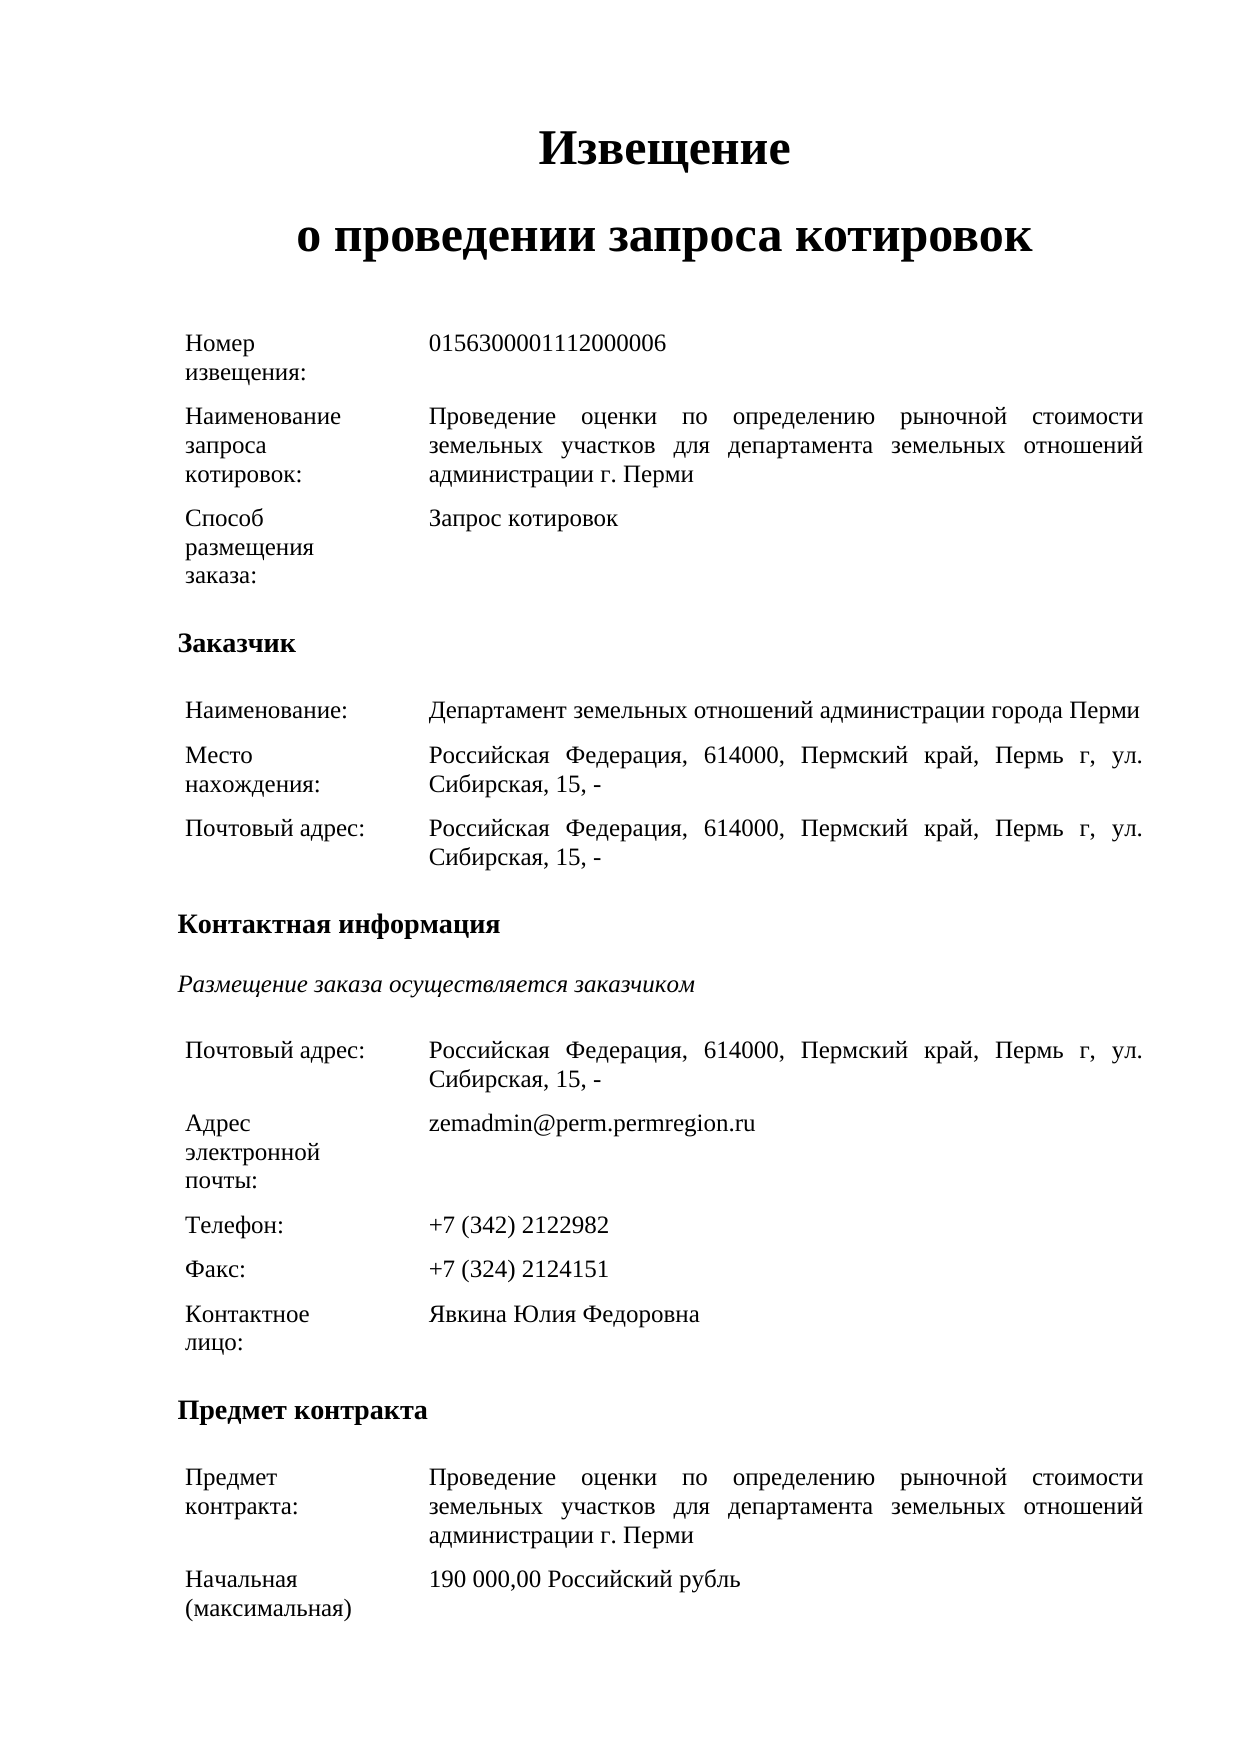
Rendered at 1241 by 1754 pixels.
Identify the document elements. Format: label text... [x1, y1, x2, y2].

text Заказчик [177, 626, 1152, 659]
table_header Проведение оценки по определению рыночной стоимости земельных участков для департамента земельных отношений администрации г. Перми [421, 1455, 1152, 1557]
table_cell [421, 1557, 1152, 1630]
table_header 0156300001112000006 [421, 320, 1152, 393]
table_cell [177, 1557, 421, 1630]
table_cell Наименование запроса котировок: [177, 393, 421, 495]
table_cell Адрес электронной почты: [177, 1100, 421, 1202]
text Контактная информация [177, 908, 1152, 940]
table_header Российская Федерация, 614000, Пермский край, Пермь г, ул. Сибирская, 15, - [421, 1027, 1152, 1100]
table_header Предмет контракта: [177, 1455, 421, 1557]
table_cell Явкина Юлия Федоровна [421, 1291, 1152, 1364]
table_header Почтовый адрес: [177, 1027, 421, 1100]
table_cell Почтовый адрес: [177, 805, 421, 878]
table_cell Контактное лицо: [177, 1291, 421, 1364]
table_cell +7 (324) 2124151 [421, 1246, 1152, 1291]
table_cell +7 (342) 2122982 [421, 1202, 1152, 1246]
table_cell Проведение оценки по определению рыночной стоимости земельных участков для департамента земельных отношений администрации г. Перми [421, 393, 1152, 495]
text Извещение [177, 118, 1152, 176]
table_cell zemadmin@perm.permregion.ru [421, 1100, 1152, 1202]
text Предмет контракта [177, 1393, 1152, 1426]
table_header Номер извещения: [177, 320, 421, 393]
text Размещение заказа осуществляется заказчиком [177, 969, 1152, 998]
table_cell Способ размещения заказа: [177, 495, 421, 597]
table_cell Место нахождения: [177, 732, 421, 805]
table_cell Российская Федерация, 614000, Пермский край, Пермь г, ул. Сибирская, 15, - [421, 732, 1152, 805]
table_cell Запрос котировок [421, 495, 1152, 597]
table_header Наименование: [177, 688, 421, 732]
text о проведении запроса котировок [177, 205, 1152, 262]
table_cell Факс: [177, 1246, 421, 1291]
table_header Департамент земельных отношений администрации города Перми [421, 688, 1152, 732]
table_cell Телефон: [177, 1202, 421, 1246]
table_cell Российская Федерация, 614000, Пермский край, Пермь г, ул. Сибирская, 15, - [421, 805, 1152, 878]
